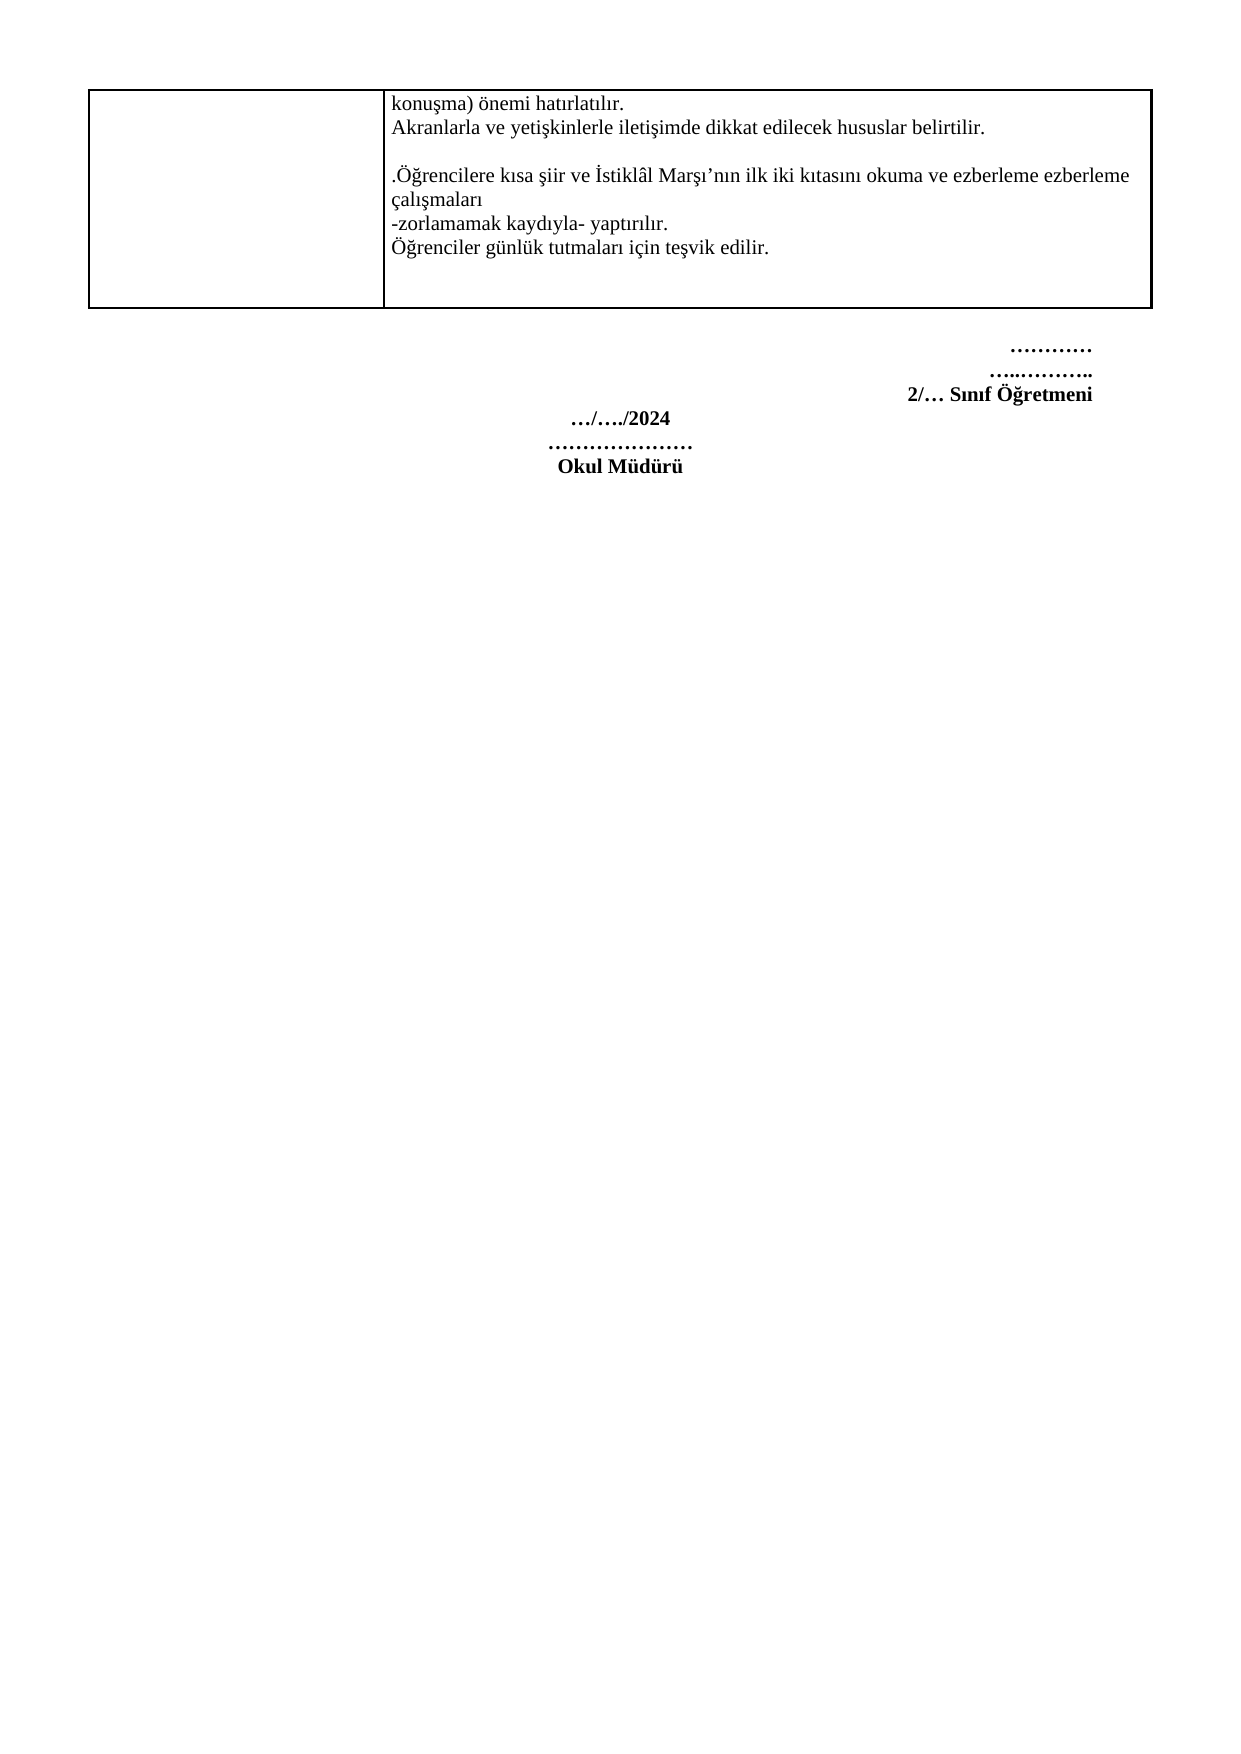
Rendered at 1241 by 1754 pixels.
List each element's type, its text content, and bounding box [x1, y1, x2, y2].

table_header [90, 91, 383, 307]
text Okul Müdürü [148, 454, 1092, 478]
text 2/… Sınıf Öğretmeni [148, 382, 1092, 406]
text …/…./2024 [148, 406, 1092, 430]
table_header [385, 91, 1150, 307]
text ……………..……….. [148, 333, 1092, 382]
text ………………… [148, 430, 1092, 454]
